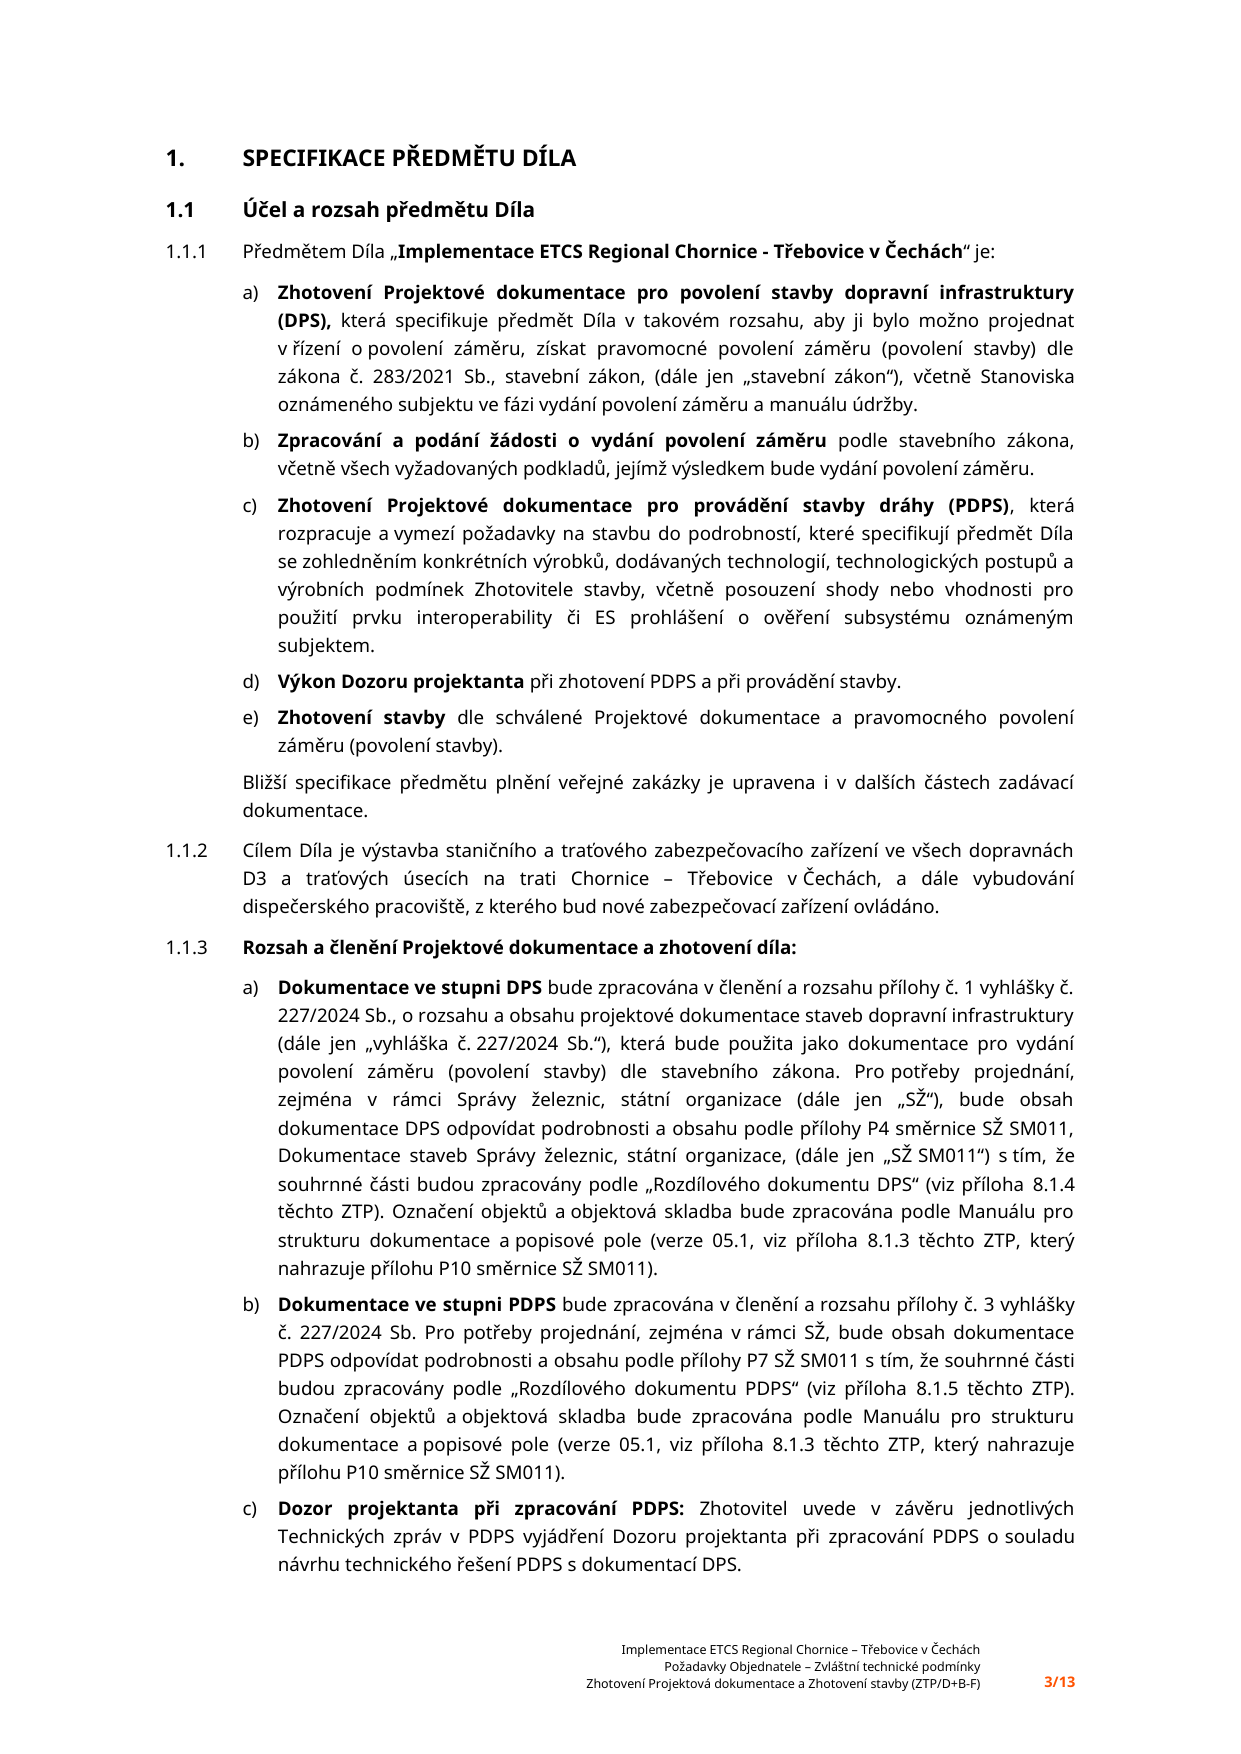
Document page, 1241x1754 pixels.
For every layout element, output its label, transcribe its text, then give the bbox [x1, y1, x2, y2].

text Výkon Dozoru projektanta při zhotovení PDPS a při provádění stavby. [242, 668, 1075, 694]
text Bližší specifikace předmětu plnění veřejné zakázky je upravena i v dalších částech zadávací dokumentace. [242, 769, 1075, 823]
text Účel a rozsah předmětu Díla [165, 195, 1075, 223]
text Zhotovení stavby dle schválené Projektové dokumentace a pravomocného povolení záměru (povolení stavby). [242, 705, 1075, 758]
text Dozor projektanta při zpracování PDPS: Zhotovitel uvede v závěru jednotlivých Technických zpráv v PDPS vyjádření Dozoru projektanta při zpracování PDPS o souladu návrhu technického řešení PDPS s dokumentací DPS. [242, 1496, 1075, 1577]
text Rozsah a členění Projektové dokumentace a zhotovení díla: [165, 934, 1075, 960]
text Zpracování a podání žádosti o vydání povolení záměru podle stavebního zákona, včetně všech vyžadovaných podkladů, jejímž výsledkem bude vydání povolení záměru. [242, 427, 1075, 481]
text Zhotovení Projektové dokumentace pro povolení stavby dopravní infrastruktury (DPS), která specifikuje předmět Díla v takovém rozsahu, aby ji bylo možno projednat v řízení o povolení záměru, získat pravomocné povolení záměru (povolení stavby) dle zákona č. 283/2021 Sb., stavební zákon, (dále jen „stavební zákon“), včetně Stanoviska oznámeného subjektu ve fázi vydání povolení záměru a manuálu údržby. [242, 279, 1075, 417]
text Předmětem Díla „Implementace ETCS Regional Chornice - Třebovice v Čechách“ je: [165, 238, 1075, 264]
list Dokumentace ve stupni DPS bude zpracována v členění a rozsahu přílohy č. 1 vyhlášky č. 227/2024 Sb., o rozsahu a obsahu projektové dokumentace staveb dopravní infrastruktury (dále jen „vyhláška č. 227/2024 Sb.“), která bude použita jako dokumentace pro vydání povolení záměru (povolení stavby) dle stavebního zákona. Pro potřeby projednání, zejména v rámci Správy železnic, státní organizace (dále jen „SŽ“), bude obsah dokumentace DPS odpovídat podrobnosti a obsahu podle přílohy P4 směrnice SŽ SM011, Dokumentace staveb Správy železnic, státní organizace, (dále jen „SŽ SM011“) s tím, že souhrnné části budou zpracovány podle „Rozdílového dokumentu DPS“ (viz příloha 8.1.4 těchto ZTP). Označení objektů a objektová skladba bude zpracována podle Manuálu pro strukturu dokumentace a popisové pole (verze 05.1, viz příloha 8.1.3 těchto ZTP, který nahrazuje přílohu P10 směrnice SŽ SM011). [242, 975, 1075, 1280]
text Zhotovení Projektové dokumentace pro provádění stavby dráhy (PDPS), která rozpracuje a vymezí požadavky na stavbu do podrobností, které specifikují předmět Díla se zohledněním konkrétních výrobků, dodávaných technologií, technologických postupů a výrobních podmínek Zhotovitele stavby, včetně posouzení shody nebo vhodnosti pro použití prvku interoperability či ES prohlášení o ověření subsystému oznámeným subjektem. [242, 492, 1075, 657]
text Dokumentace ve stupni PDPS bude zpracována v členění a rozsahu přílohy č. 3 vyhlášky č. 227/2024 Sb. Pro potřeby projednání, zejména v rámci SŽ, bude obsah dokumentace PDPS odpovídat podrobnosti a obsahu podle přílohy P7 SŽ SM011 s tím, že souhrnné části budou zpracovány podle „Rozdílového dokumentu PDPS“ (viz příloha 8.1.5 těchto ZTP). Označení objektů a objektová skladba bude zpracována podle Manuálu pro strukturu dokumentace a popisové pole (verze 05.1, viz příloha 8.1.3 těchto ZTP, který nahrazuje přílohu P10 směrnice SŽ SM011). [242, 1291, 1075, 1485]
text SPECIFIKACE PŘEDMĚTU DÍLA [165, 142, 1075, 173]
text Cílem Díla je výstavba staničního a traťového zabezpečovacího zařízení ve všech dopravnách D3 a traťových úsecích na trati Chornice – Třebovice v Čechách, a dále vybudování dispečerského pracoviště, z kterého bud nové zabezpečovací zařízení ovládáno. [165, 838, 1075, 919]
